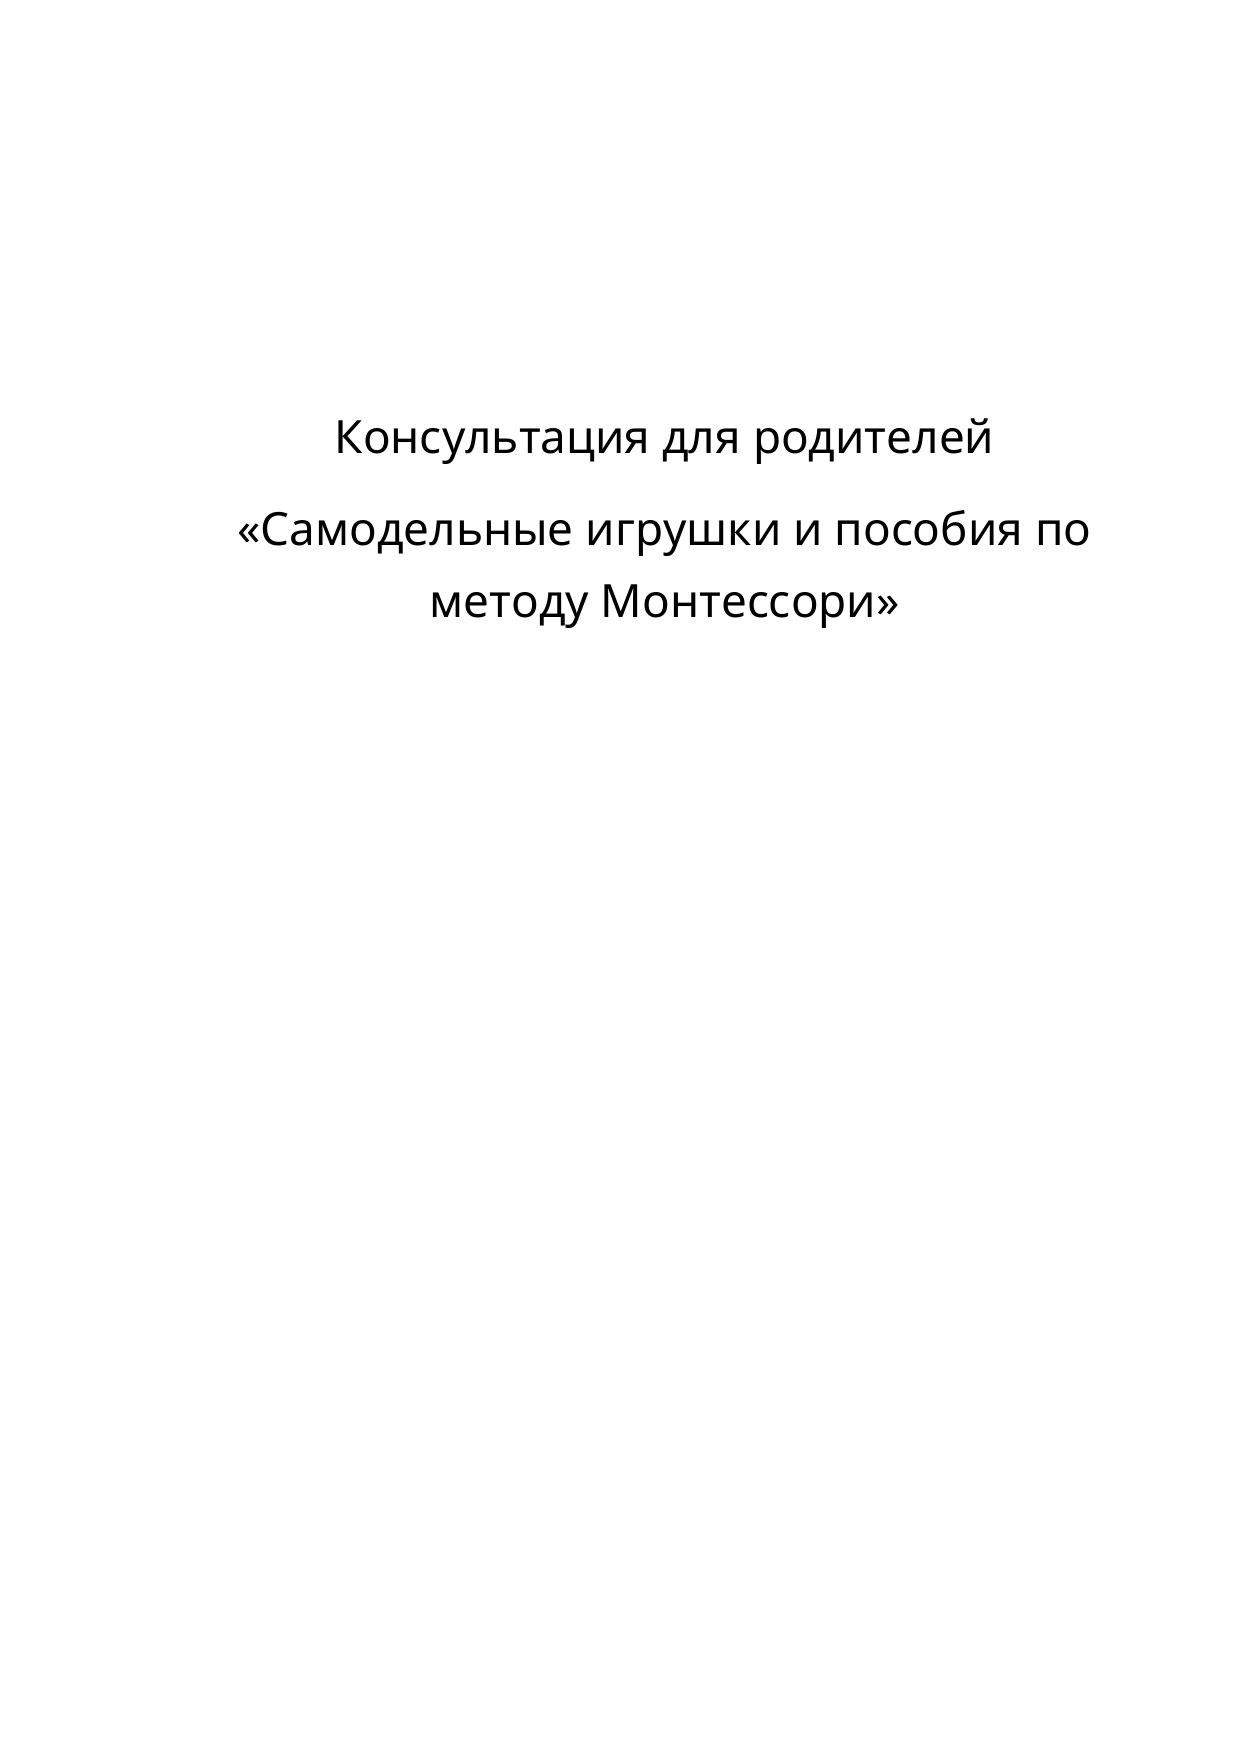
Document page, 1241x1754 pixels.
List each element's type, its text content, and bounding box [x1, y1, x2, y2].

text «Самодельные игрушки и пособия по методу Монтессори» [177, 497, 1152, 631]
text Консультация для родителей [177, 404, 1152, 467]
